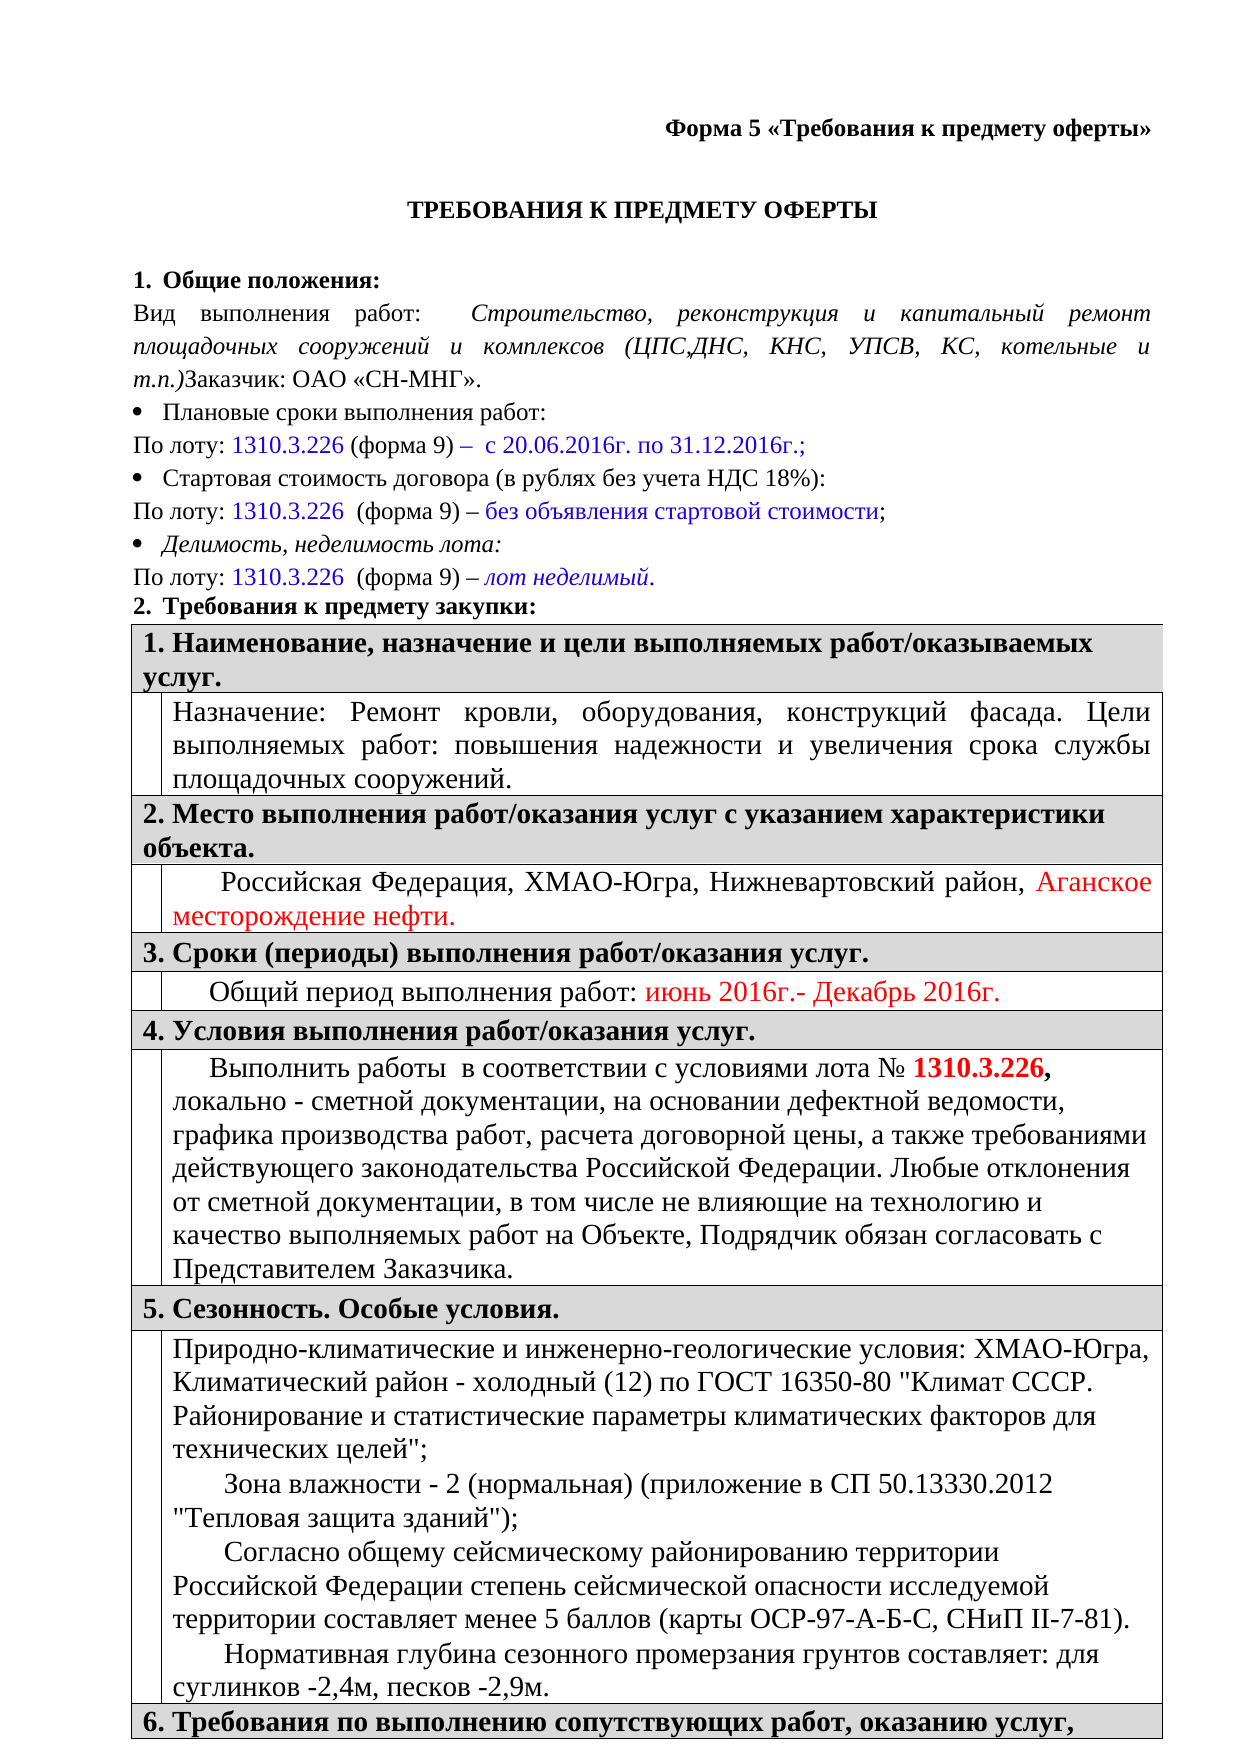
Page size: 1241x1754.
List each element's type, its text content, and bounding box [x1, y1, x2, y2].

table_cell 5. Сезонность. Особые условия. [132, 1286, 1162, 1330]
table_cell Согласно общему сейсмическому районированию территории Российской Федерации степень сейсмической опасности исследуемой территории составляет менее 5 баллов (карты ОСР-97-А-Б-С, СНиП II-7-81). [162, 1533, 1162, 1635]
table_cell 2. Место выполнения работ/оказания услуг с указанием характеристики объекта. [132, 796, 1162, 863]
table_cell [132, 865, 161, 932]
text По лоту: 1310.3.226 (форма 9) – лот неделимый. [133, 562, 1152, 591]
text Форма 5 «Требования к предмету оферты» [133, 113, 1152, 141]
text ТРЕБОВАНИЯ К ПРЕДМЕТУ ОФЕРТЫ [133, 195, 1152, 224]
table_cell Нормативная глубина сезонного промерзания грунтов составляет: для суглинков -2,4м, песков -2,9м. [162, 1635, 1162, 1703]
list Стартовая стоимость договора (в рублях без учета НДС 18%): [133, 463, 1152, 492]
table_cell Зона влажности - 2 (нормальная) (приложение в СП 50.13330.2012 "Тепловая защита зданий"); [162, 1465, 1162, 1533]
table_cell [132, 972, 161, 1010]
table_cell [132, 1331, 161, 1703]
table_header 1. Наименование, назначение и цели выполняемых работ/оказываемых услуг. [132, 625, 1163, 692]
list Делимость, неделимость лота: [133, 529, 1152, 558]
table_cell Выполнить работы в соответствии с условиями лота № 1310.3.226, локально - сметной документации, на основании дефектной ведомости, графика производства работ, расчета договорной цены, а также требованиями действующего законодательства Российской Федерации. Любые отклонения от сметной документации, в том числе не влияющие на технологию и качество выполняемых работ на Объекте, Подрядчик обязан согласовать с Представителем Заказчика. [162, 1050, 1162, 1284]
text По лоту: 1310.3.226 (форма 9) – без объявления стартовой стоимости; [133, 496, 1152, 525]
table_cell [132, 1050, 161, 1284]
table_cell 4. Условия выполнения работ/оказания услуг. [132, 1011, 1162, 1049]
table_cell Назначение: Ремонт кровли, оборудования, конструкций фасада. Цели выполняемых работ: повышения надежности и увеличения срока службы площадочных сооружений. [162, 693, 1162, 795]
table_cell Общий период выполнения работ: июнь 2016г.- Декабрь 2016г. [162, 972, 1162, 1010]
text Вид выполнения работ: Строительство, реконструкция и капитальный ремонт площадочных сооружений и комплексов (ЦПС,ДНС, КНС, УПСВ, КС, котельные и т.п.)Заказчик: ОАО «СН-МНГ». [133, 298, 1152, 393]
table_cell 3. Сроки (периоды) выполнения работ/оказания услуг. [132, 933, 1162, 971]
table_cell Российская Федерация, ХМАО-Югра, Нижневартовский район, Аганское месторождение нефти. [162, 865, 1162, 932]
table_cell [132, 1704, 1162, 1738]
list Плановые сроки выполнения работ: [133, 397, 1152, 426]
table_cell [132, 693, 161, 795]
text По лоту: 1310.3.226 (форма 9) – с 20.06.2016г. по 31.12.2016г.; [133, 430, 1152, 459]
table_cell Природно-климатические и инженерно-геологические условия: ХМАО-Югра, Климатический район - холодный (12) по ГОСТ 16350-80 "Климат СССР. Районирование и статистические параметры климатических факторов для технических целей"; [162, 1331, 1162, 1465]
list Общие положения: [133, 265, 1152, 294]
list Требования к предмету закупки: [133, 591, 1152, 620]
